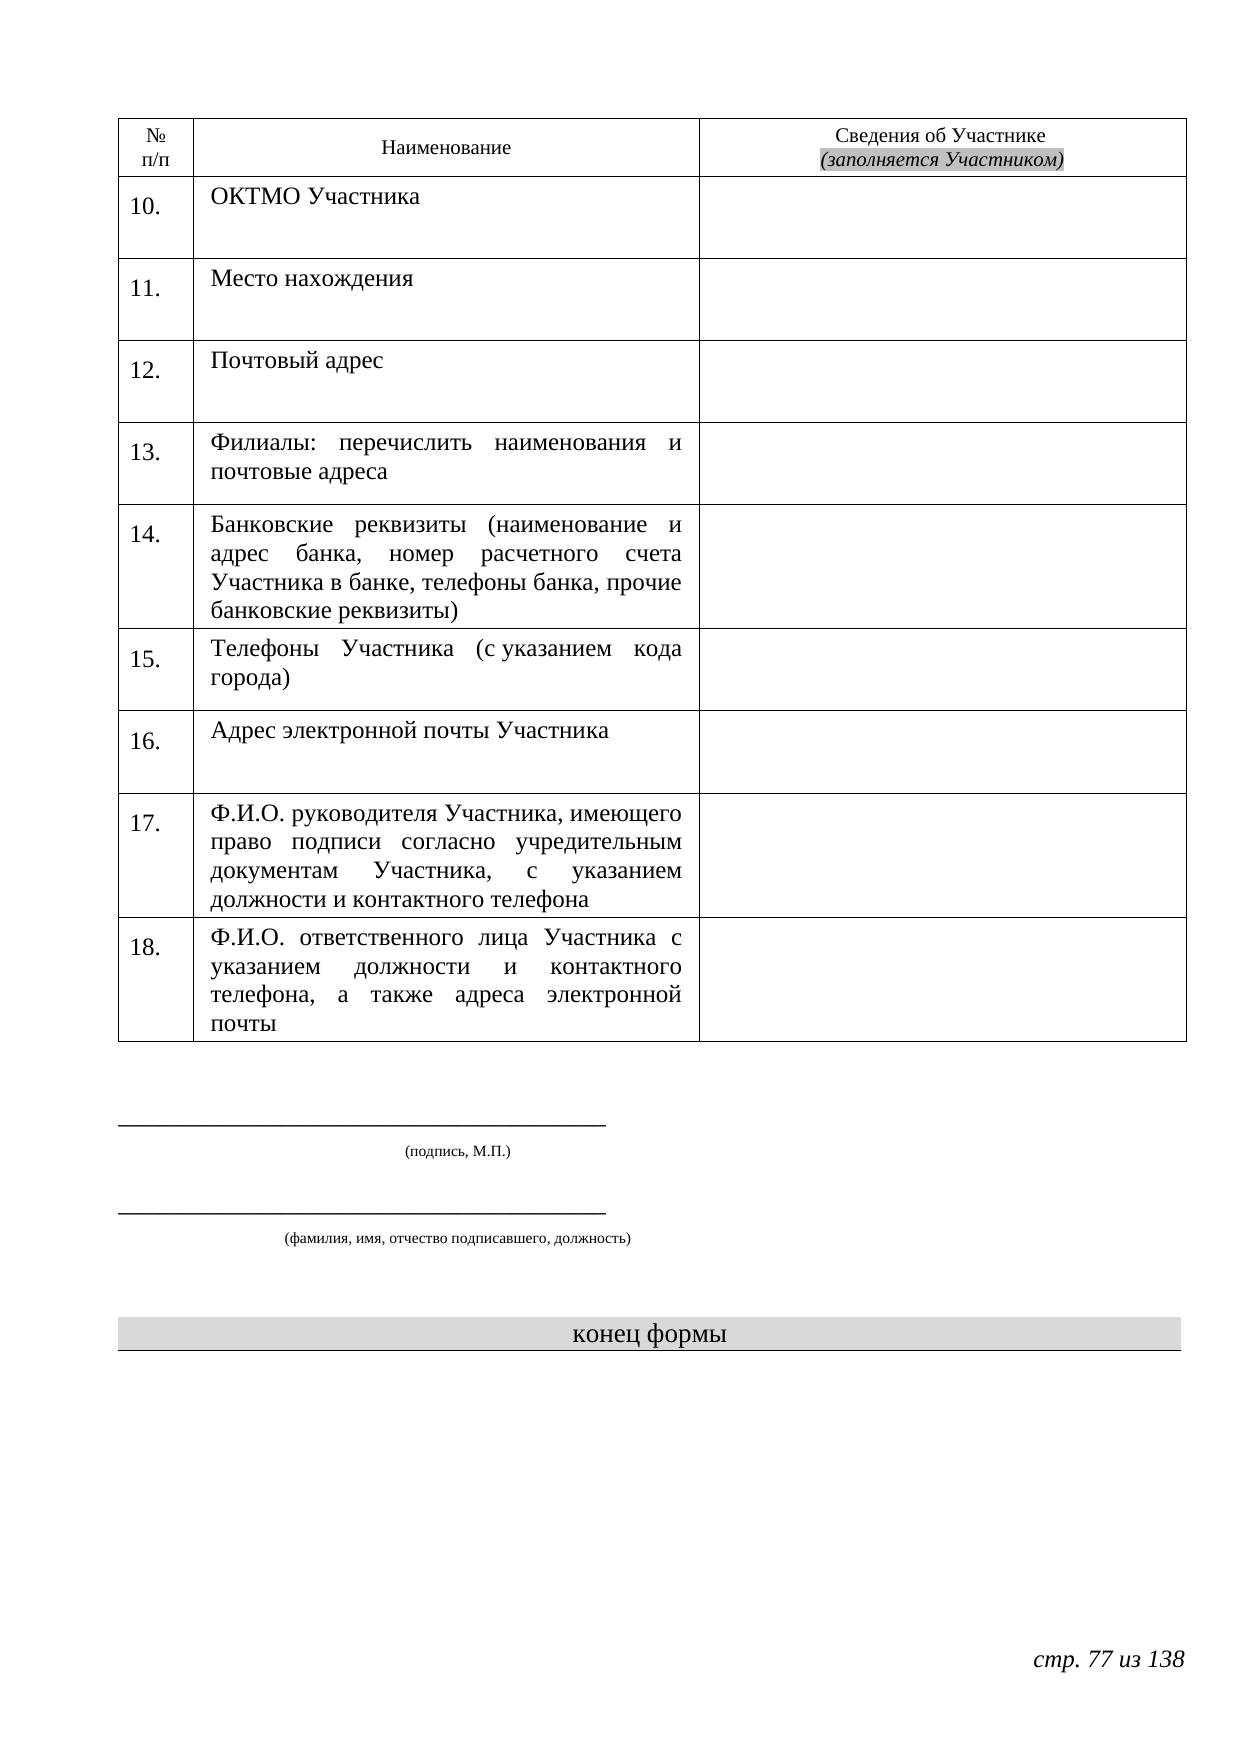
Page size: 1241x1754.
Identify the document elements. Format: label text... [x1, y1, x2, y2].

table_cell ОКТМО Участника [194, 177, 699, 258]
table_cell [119, 505, 193, 628]
table_cell Ф.И.О. ответственного лица Участника с указанием должности и контактного телефона, а также адреса электронной почты [194, 918, 699, 1041]
table_cell [119, 259, 193, 340]
table_cell [119, 629, 193, 710]
table_header Сведения об Участнике (заполняется Участником) [700, 119, 1186, 176]
table_cell [700, 711, 1186, 792]
table_cell Телефоны Участника (с указанием кода города) [194, 629, 699, 710]
table_cell [700, 177, 1186, 258]
table_cell Место нахождения [194, 259, 699, 340]
table_cell Филиалы: перечислить наименования и почтовые адреса [194, 423, 699, 504]
table_cell [119, 794, 193, 917]
text конец формы [118, 1317, 1181, 1350]
table_cell [700, 505, 1186, 628]
table_cell Банковские реквизиты (наименование и адрес банка, номер расчетного счета Участника в банке, телефоны банка, прочие банковские реквизиты) [194, 505, 699, 628]
table_cell Адрес электронной почты Участника [194, 711, 699, 792]
text (подпись, М.П.) [118, 1142, 797, 1173]
table_cell [119, 423, 193, 504]
table_header Наименование [194, 119, 699, 176]
text ____________________________________ [118, 1098, 1181, 1129]
table_cell [700, 259, 1186, 340]
table_cell [700, 423, 1186, 504]
table_cell Ф.И.О. руководителя Участника, имеющего право подписи согласно учредительным документам Участника, с указанием должности и контактного телефона [194, 794, 699, 917]
text (фамилия, имя, отчество подписавшего, должность) [118, 1229, 797, 1261]
table_header № п/п [119, 119, 193, 176]
table_cell [119, 177, 193, 258]
text ____________________________________ [118, 1186, 1181, 1217]
table_cell [119, 918, 193, 1041]
table_cell [700, 341, 1186, 422]
table_cell [700, 918, 1186, 1041]
table_cell [700, 794, 1186, 917]
table_cell [119, 341, 193, 422]
table_cell [700, 629, 1186, 710]
table_cell [119, 711, 193, 792]
table_cell Почтовый адрес [194, 341, 699, 422]
